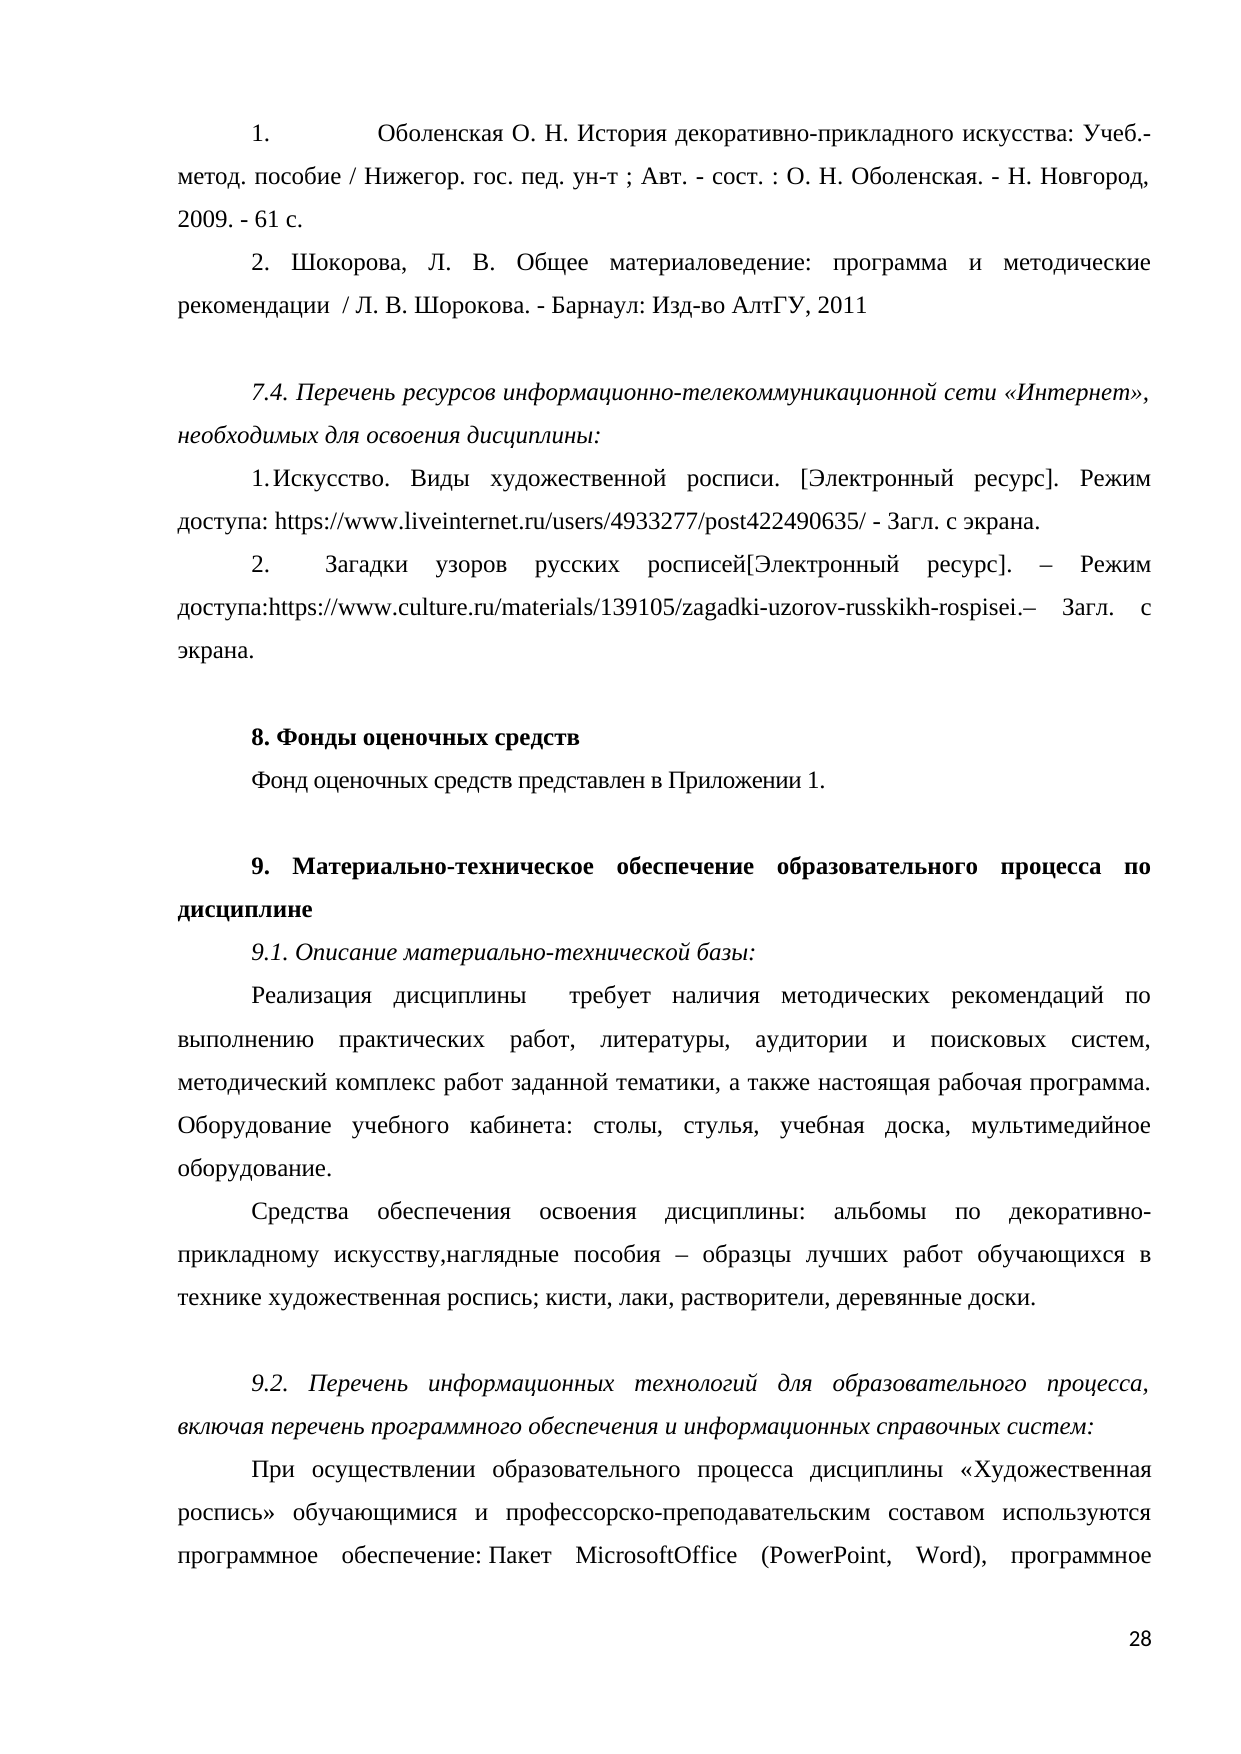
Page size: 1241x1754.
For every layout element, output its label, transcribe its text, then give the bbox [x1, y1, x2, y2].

text 2. Шокорова, Л. В. Общее материаловедение: программа и методические рекомендации / Л. В. Шорокова. - Барнаул: Изд-во АлтГУ, 2011 [177, 247, 1152, 319]
text Реализация дисциплины требует наличия методических рекомендаций по выполнению практических работ, литературы, аудитории и поисковых систем, методический комплекс работ заданной тематики, а также настоящая рабочая программа. Оборудование учебного кабинета: столы, стулья, учебная доска, мультимедийное оборудование. [177, 981, 1152, 1182]
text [177, 1454, 1152, 1569]
list Загадки узоров русских росписей[Электронный ресурс]. – Режим доступа:https://www.culture.ru/materials/139105/zagadki-uzorov-russkikh-rospisei.– Загл. с экрана. [177, 549, 1152, 664]
text Средства обеспечения освоения дисциплины: альбомы по декоративно-прикладному искусству,наглядные пособия – образцы лучших работ обучающихся в технике художественная роспись; кисти, лаки, растворители, деревянные доски. [177, 1196, 1152, 1311]
text 9. Материально-техническое обеспечение образовательного процесса по дисциплине [177, 851, 1152, 923]
text 7.4. Перечень ресурсов информационно-телекоммуникационной сети «Интернет», необходимых для освоения дисциплины: [177, 377, 1152, 449]
text 9.1. Описание материально-технической базы: [177, 937, 1152, 966]
text Фонд оценочных средств представлен в Приложении 1. [177, 765, 1152, 794]
list Искусство. Виды художественной росписи. [Электронный ресурс]. Режим доступа: https://www.liveinternet.ru/users/4933277/post422490635/ - Загл. с экрана. [177, 463, 1152, 535]
text 9.2. Перечень информационных технологий для образовательного процесса, включая перечень программного обеспечения и информационных справочных систем: [177, 1368, 1152, 1440]
list Оболенская О. Н. История декоративно-прикладного искусства: Учеб.-метод. пособие / Нижегор. гос. пед. ун-т ; Авт. - сост. : О. Н. Оболенская. - Н. Новгород, 2009. - 61 с. [177, 118, 1152, 233]
text 8. Фонды оценочных средств [177, 722, 1152, 751]
